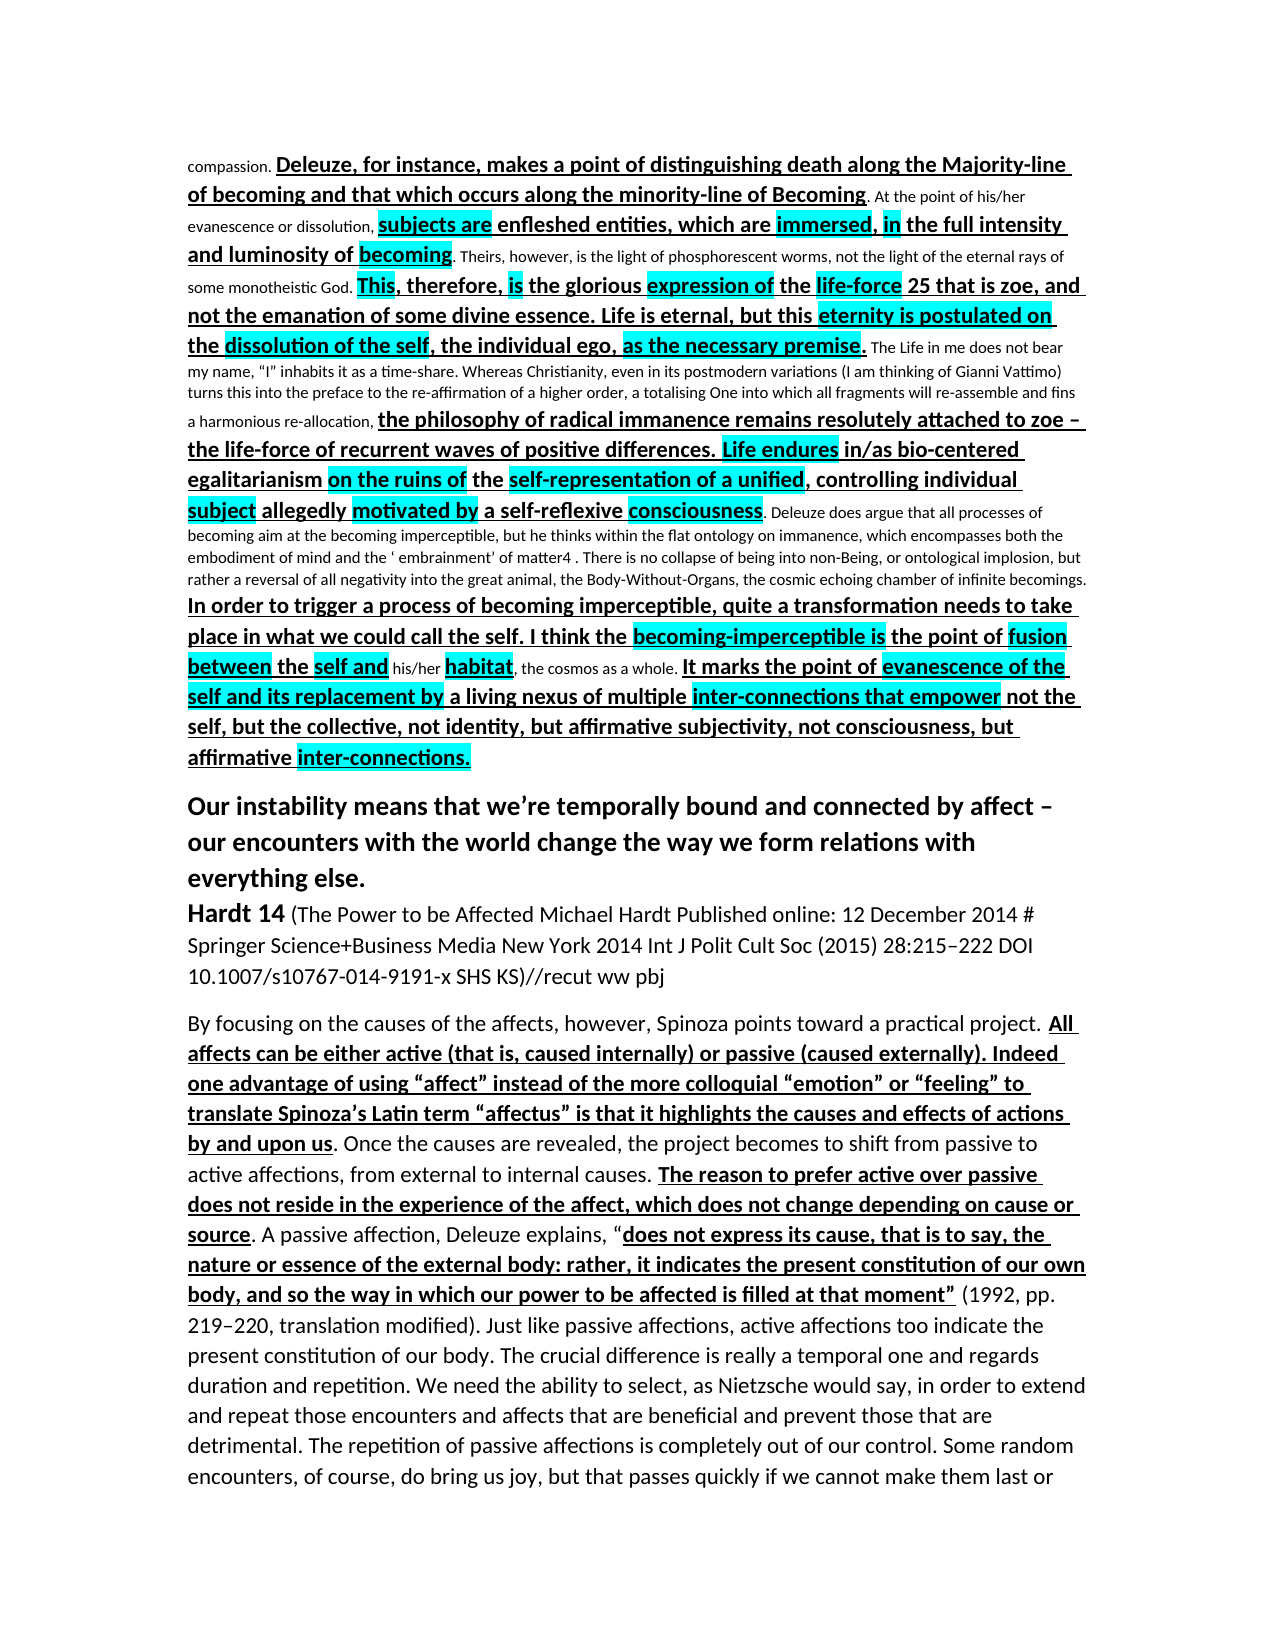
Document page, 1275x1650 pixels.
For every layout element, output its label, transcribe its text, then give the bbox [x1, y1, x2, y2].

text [187, 1009, 1087, 1490]
subtitle Our instability means that we’re temporally bound and connected by affect – our encounters with the world change the way we form relations with everything else. [187, 789, 1087, 894]
text Hardt 14 (The Power to be Affected Michael Hardt Published online: 12 December 2014 # Springer Science+Business Media New York 2014 Int J Polit Cult Soc (2015) 28:215–222 DOI 10.1007/s10767-014-9191-x SHS KS)//recut ww pbj [187, 896, 1087, 990]
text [187, 150, 1087, 771]
